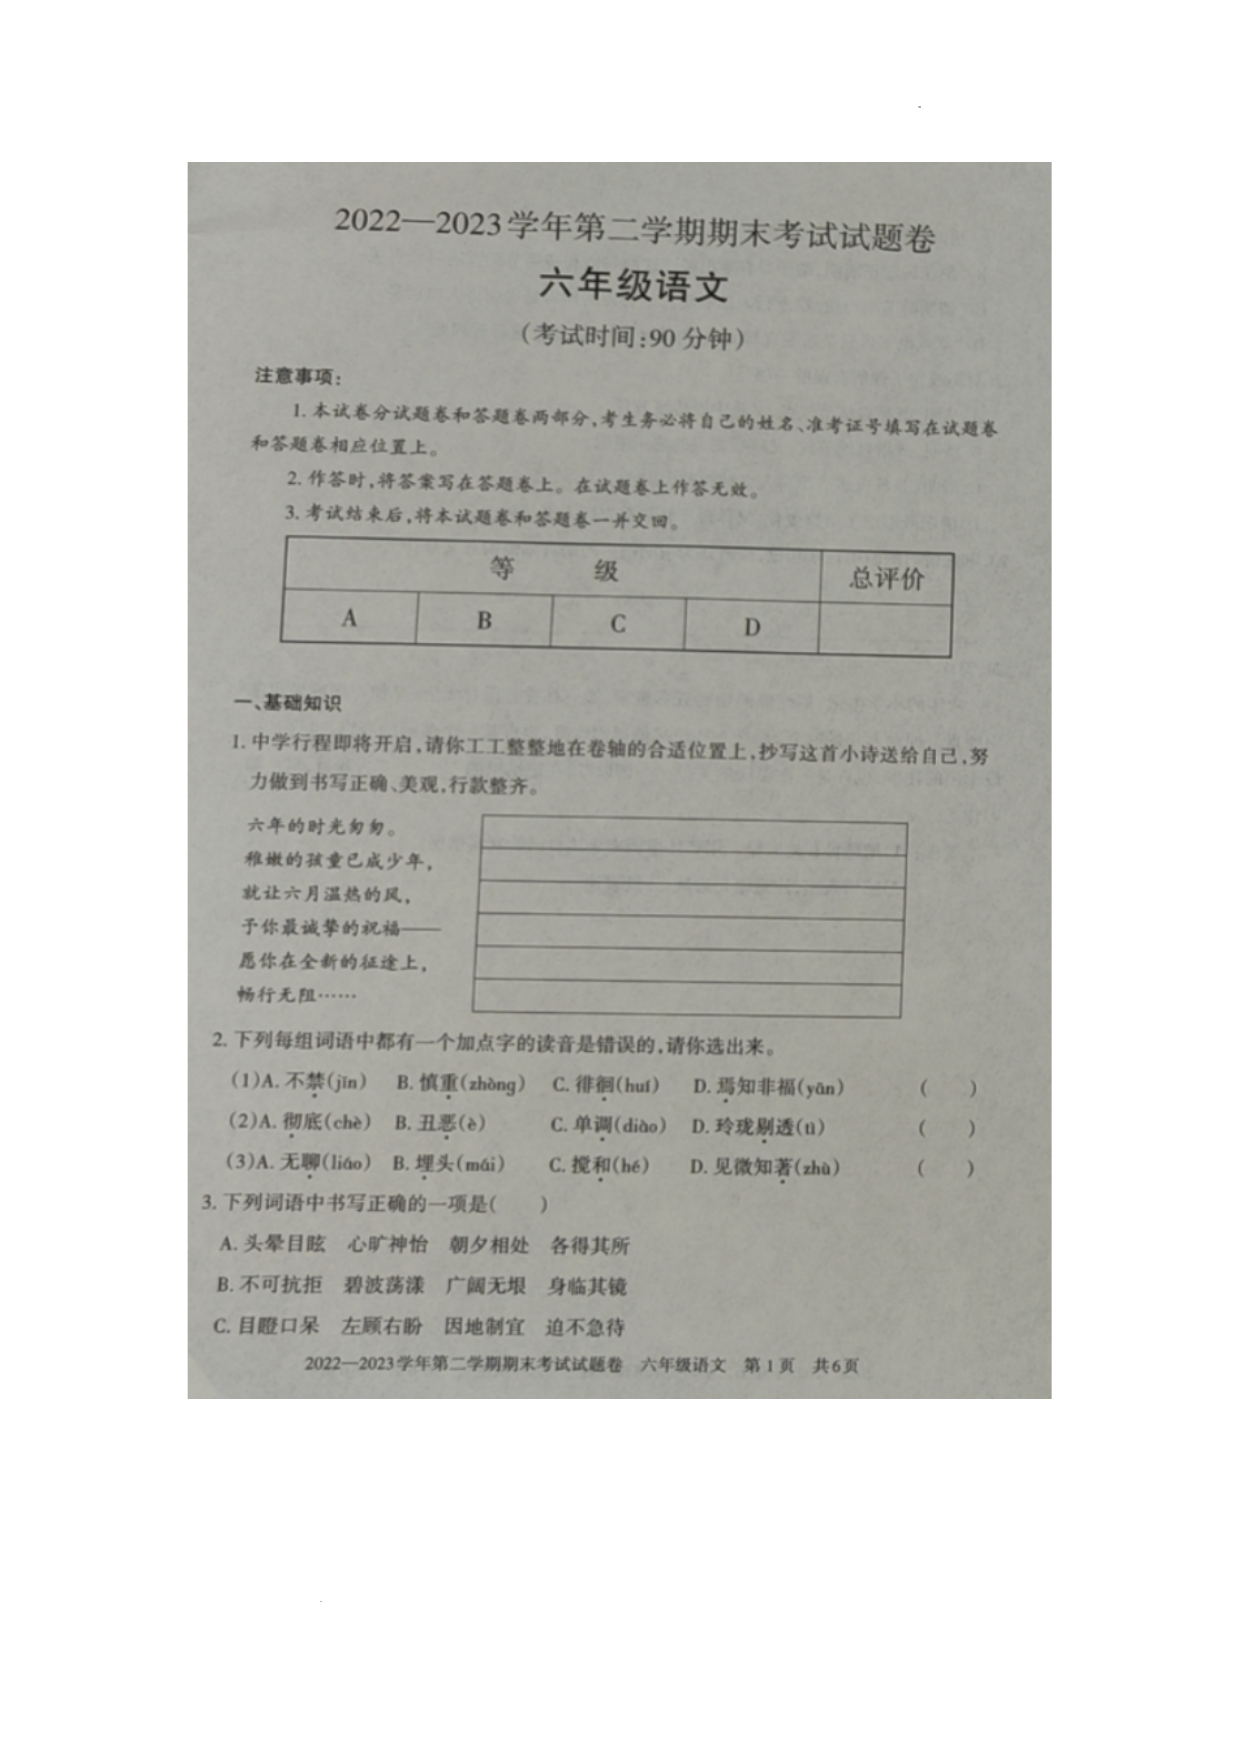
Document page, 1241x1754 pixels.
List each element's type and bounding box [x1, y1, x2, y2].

picture [187, 162, 1052, 1399]
